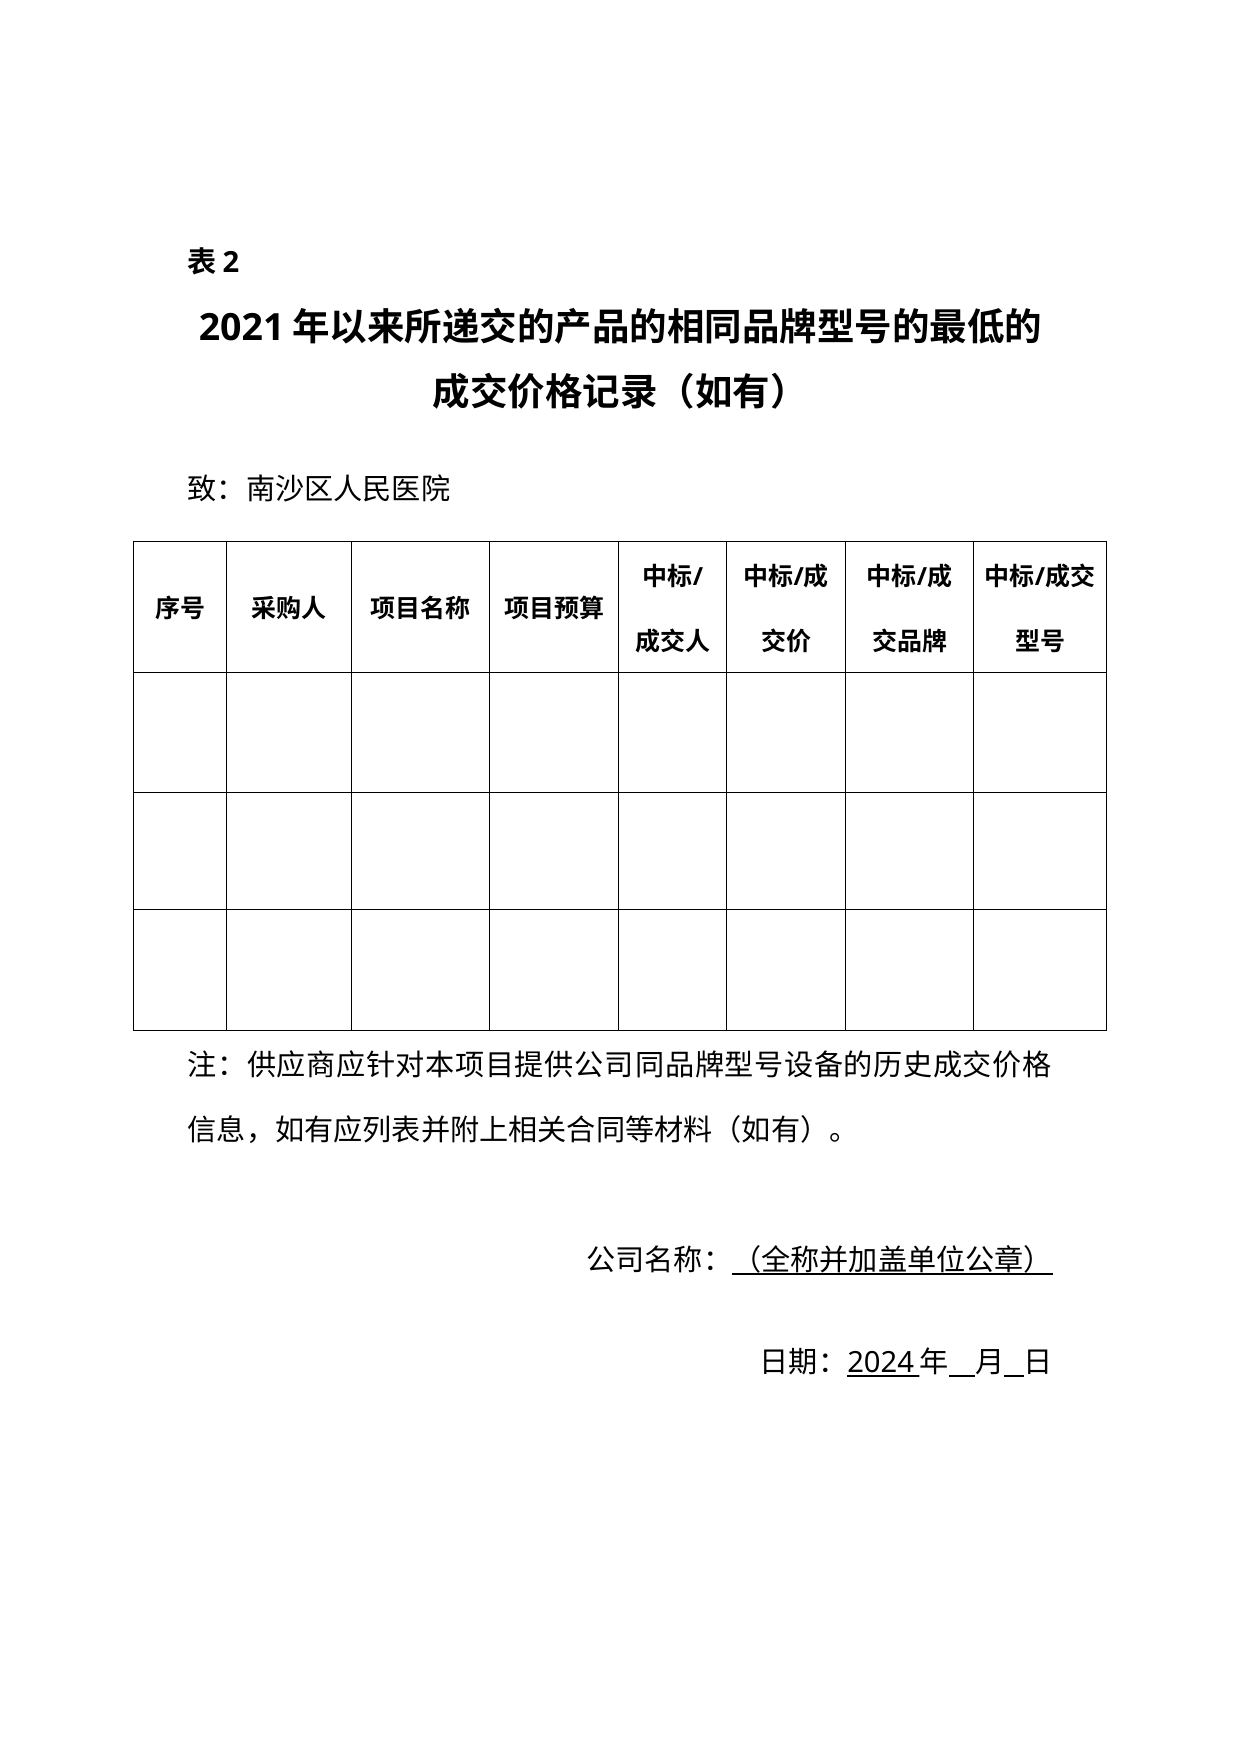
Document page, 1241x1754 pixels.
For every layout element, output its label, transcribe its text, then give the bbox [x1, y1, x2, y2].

text 2021年以来所递交的产品的相同品牌型号的最低的成交价格记录（如有） [187, 292, 1053, 422]
table_cell [352, 793, 489, 909]
table_header 中标/成交人 [619, 542, 726, 672]
table_cell [727, 793, 845, 909]
table_cell [134, 793, 226, 909]
table_header 项目预算 [490, 542, 618, 672]
table_cell [352, 910, 489, 1029]
table_cell [846, 673, 973, 792]
table_cell [352, 673, 489, 792]
table_cell [727, 673, 845, 792]
table_header 中标/成交价 [727, 542, 845, 672]
table_cell [974, 673, 1106, 792]
text 表2 [187, 227, 1053, 292]
table_cell [490, 910, 618, 1029]
table_cell [619, 910, 726, 1029]
table_cell [619, 793, 726, 909]
table_cell [134, 673, 226, 792]
text 公司名称：（全称并加盖单位公章） [187, 1226, 1053, 1291]
table_cell [490, 673, 618, 792]
table_cell [974, 793, 1106, 909]
table_cell [134, 910, 226, 1029]
table_cell [846, 910, 973, 1029]
table_cell [846, 793, 973, 909]
text 日期：2024年 月 日 [187, 1327, 1053, 1392]
table_cell [227, 793, 351, 909]
text 注：供应商应针对本项目提供公司同品牌型号设备的历史成交价格信息，如有应列表并附上相关合同等材料（如有）。 [187, 1031, 1053, 1161]
table_header 项目名称 [352, 542, 489, 672]
table_header 采购人 [227, 542, 351, 672]
table_cell [727, 910, 845, 1029]
table_header 序号 [134, 542, 226, 672]
table_header 中标/成交型号 [974, 542, 1106, 672]
table_cell [974, 910, 1106, 1029]
text 致：南沙区人民医院 [187, 454, 1053, 519]
table_cell [227, 910, 351, 1029]
table_cell [490, 793, 618, 909]
table_cell [227, 673, 351, 792]
table_cell [619, 673, 726, 792]
table_header 中标/成交品牌 [846, 542, 973, 672]
